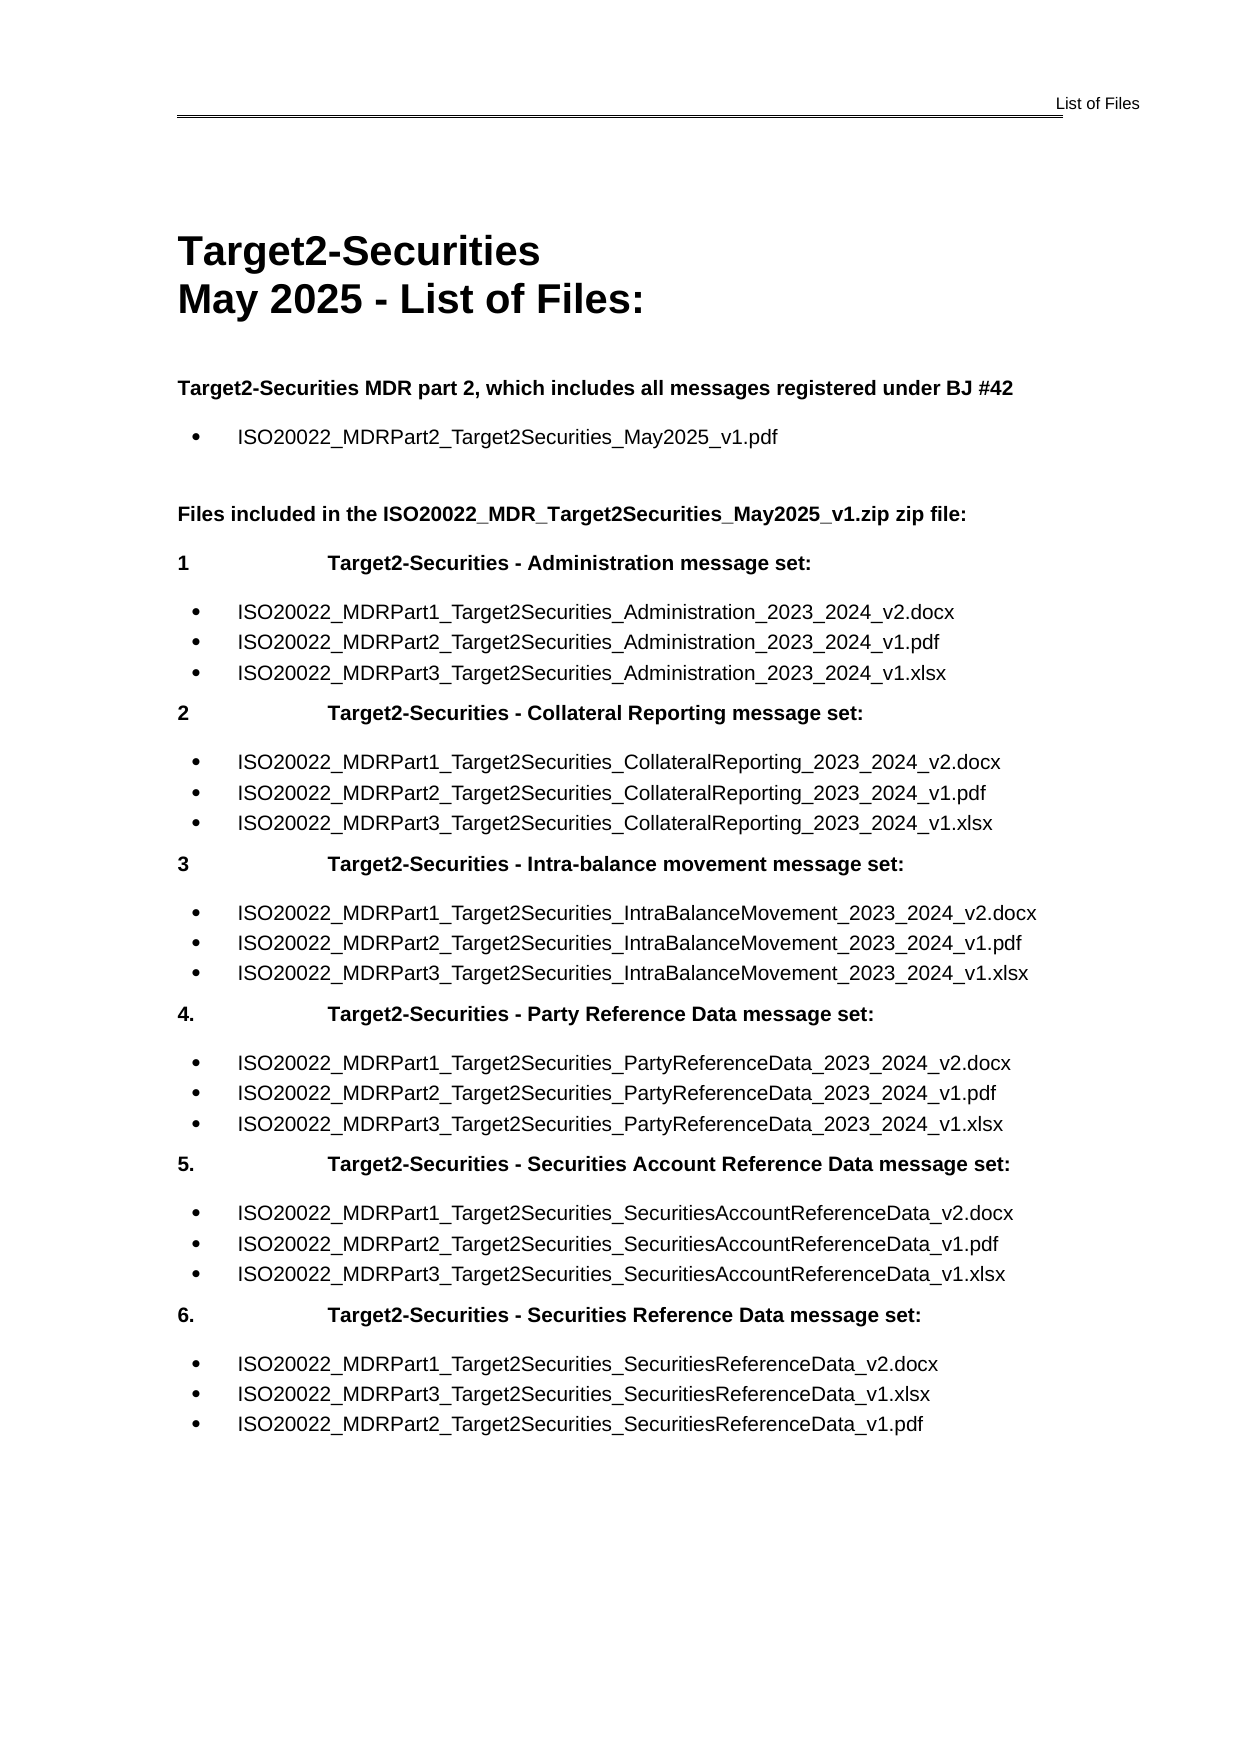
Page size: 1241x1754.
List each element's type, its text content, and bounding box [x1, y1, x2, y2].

list ISO20022_MDRPart1_Target2Securities_CollateralReporting_2023_2024_v2.docx [192, 750, 1063, 774]
list ISO20022_MDRPart2_Target2Securities_IntraBalanceMovement_2023_2024_v1.pdf [192, 931, 1063, 955]
list ISO20022_MDRPart2_Target2Securities_CollateralReporting_2023_2024_v1.pdf [192, 780, 1063, 804]
list ISO20022_MDRPart1_Target2Securities_IntraBalanceMovement_2023_2024_v2.docx [192, 900, 1063, 924]
text 2 Target2-Securities - Collateral Reporting message set: [177, 701, 1063, 725]
text Files included in the ISO20022_MDR_Target2Securities_May2025_v1.zip zip file: [177, 502, 1063, 526]
list ISO20022_MDRPart3_Target2Securities_IntraBalanceMovement_2023_2024_v1.xlsx [192, 961, 1063, 985]
text Target2-Securities MDR part 2, which includes all messages registered under BJ #42 [177, 376, 1063, 400]
list ISO20022_MDRPart1_Target2Securities_PartyReferenceData_2023_2024_v2.docx [192, 1051, 1063, 1075]
list ISO20022_MDRPart1_Target2Securities_SecuritiesAccountReferenceData_v2.docx [192, 1201, 1063, 1225]
list ISO20022_MDRPart3_Target2Securities_SecuritiesAccountReferenceData_v1.xlsx [192, 1262, 1063, 1286]
text 5. Target2-Securities - Securities Account Reference Data message set: [177, 1152, 1063, 1176]
list ISO20022_MDRPart2_Target2Securities_Administration_2023_2024_v1.pdf [192, 630, 1063, 654]
list ISO20022_MDRPart3_Target2Securities_CollateralReporting_2023_2024_v1.xlsx [192, 811, 1063, 835]
text 3 Target2-Securities - Intra-balance movement message set: [177, 851, 1063, 875]
subtitle Target2-Securities May 2025 - List of Files: [177, 227, 1063, 323]
list ISO20022_MDRPart2_Target2Securities_PartyReferenceData_2023_2024_v1.pdf [192, 1081, 1063, 1105]
list ISO20022_MDRPart2_Target2Securities_SecuritiesAccountReferenceData_v1.pdf [192, 1231, 1063, 1255]
list ISO20022_MDRPart2_Target2Securities_SecuritiesReferenceData_v1.pdf [192, 1412, 1063, 1436]
text 1 Target2-Securities - Administration message set: [177, 551, 1063, 575]
list ISO20022_MDRPart1_Target2Securities_SecuritiesReferenceData_v2.docx [192, 1351, 1063, 1375]
text 6. Target2-Securities - Securities Reference Data message set: [177, 1302, 1063, 1326]
text 4. Target2-Securities - Party Reference Data message set: [177, 1002, 1063, 1026]
list ISO20022_MDRPart3_Target2Securities_SecuritiesReferenceData_v1.xlsx [192, 1382, 1063, 1406]
list ISO20022_MDRPart1_Target2Securities_Administration_2023_2024_v2.docx [192, 600, 1063, 624]
list ISO20022_MDRPart2_Target2Securities_May2025_v1.pdf [192, 425, 1063, 449]
list ISO20022_MDRPart3_Target2Securities_PartyReferenceData_2023_2024_v1.xlsx [192, 1111, 1063, 1135]
list ISO20022_MDRPart3_Target2Securities_Administration_2023_2024_v1.xlsx [192, 660, 1063, 684]
